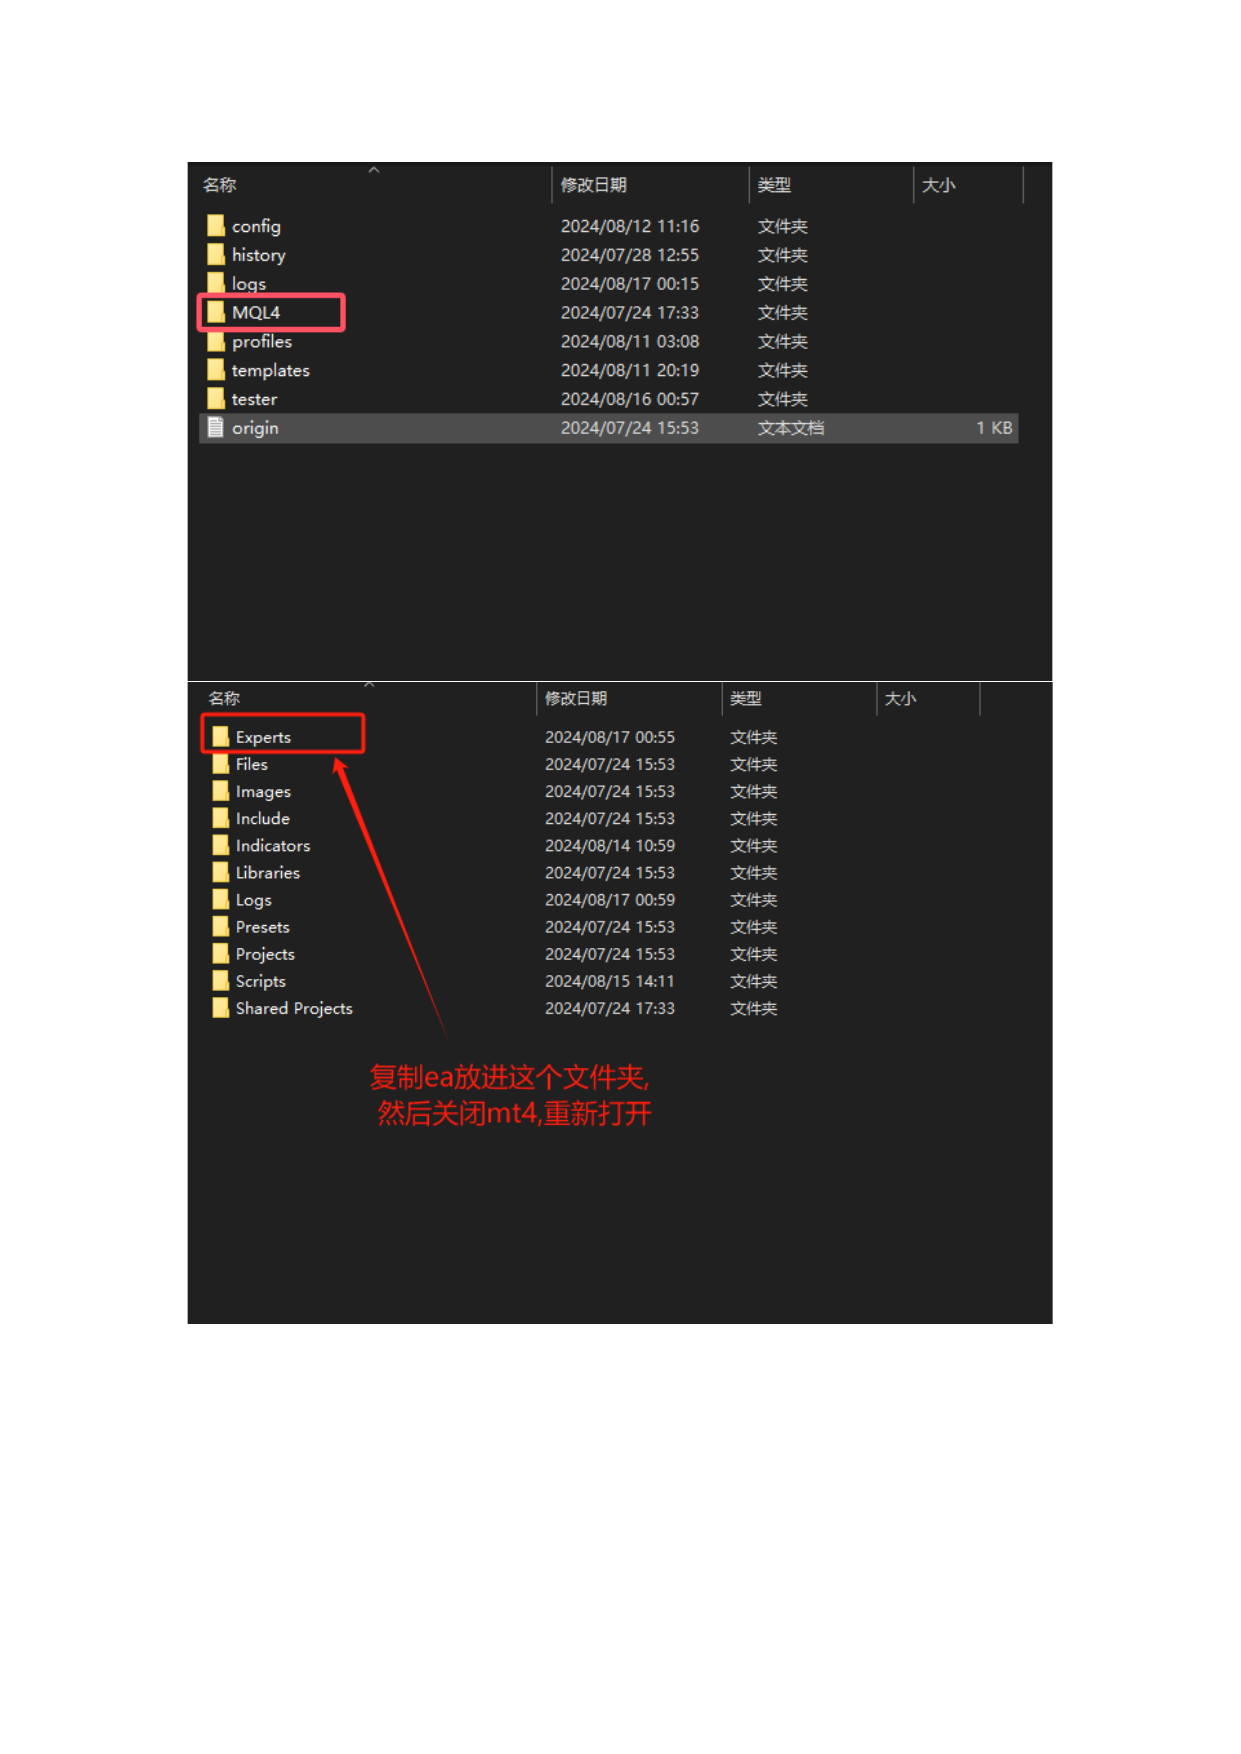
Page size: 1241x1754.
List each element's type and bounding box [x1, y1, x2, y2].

picture [187, 682, 1053, 1324]
picture [187, 162, 1053, 681]
